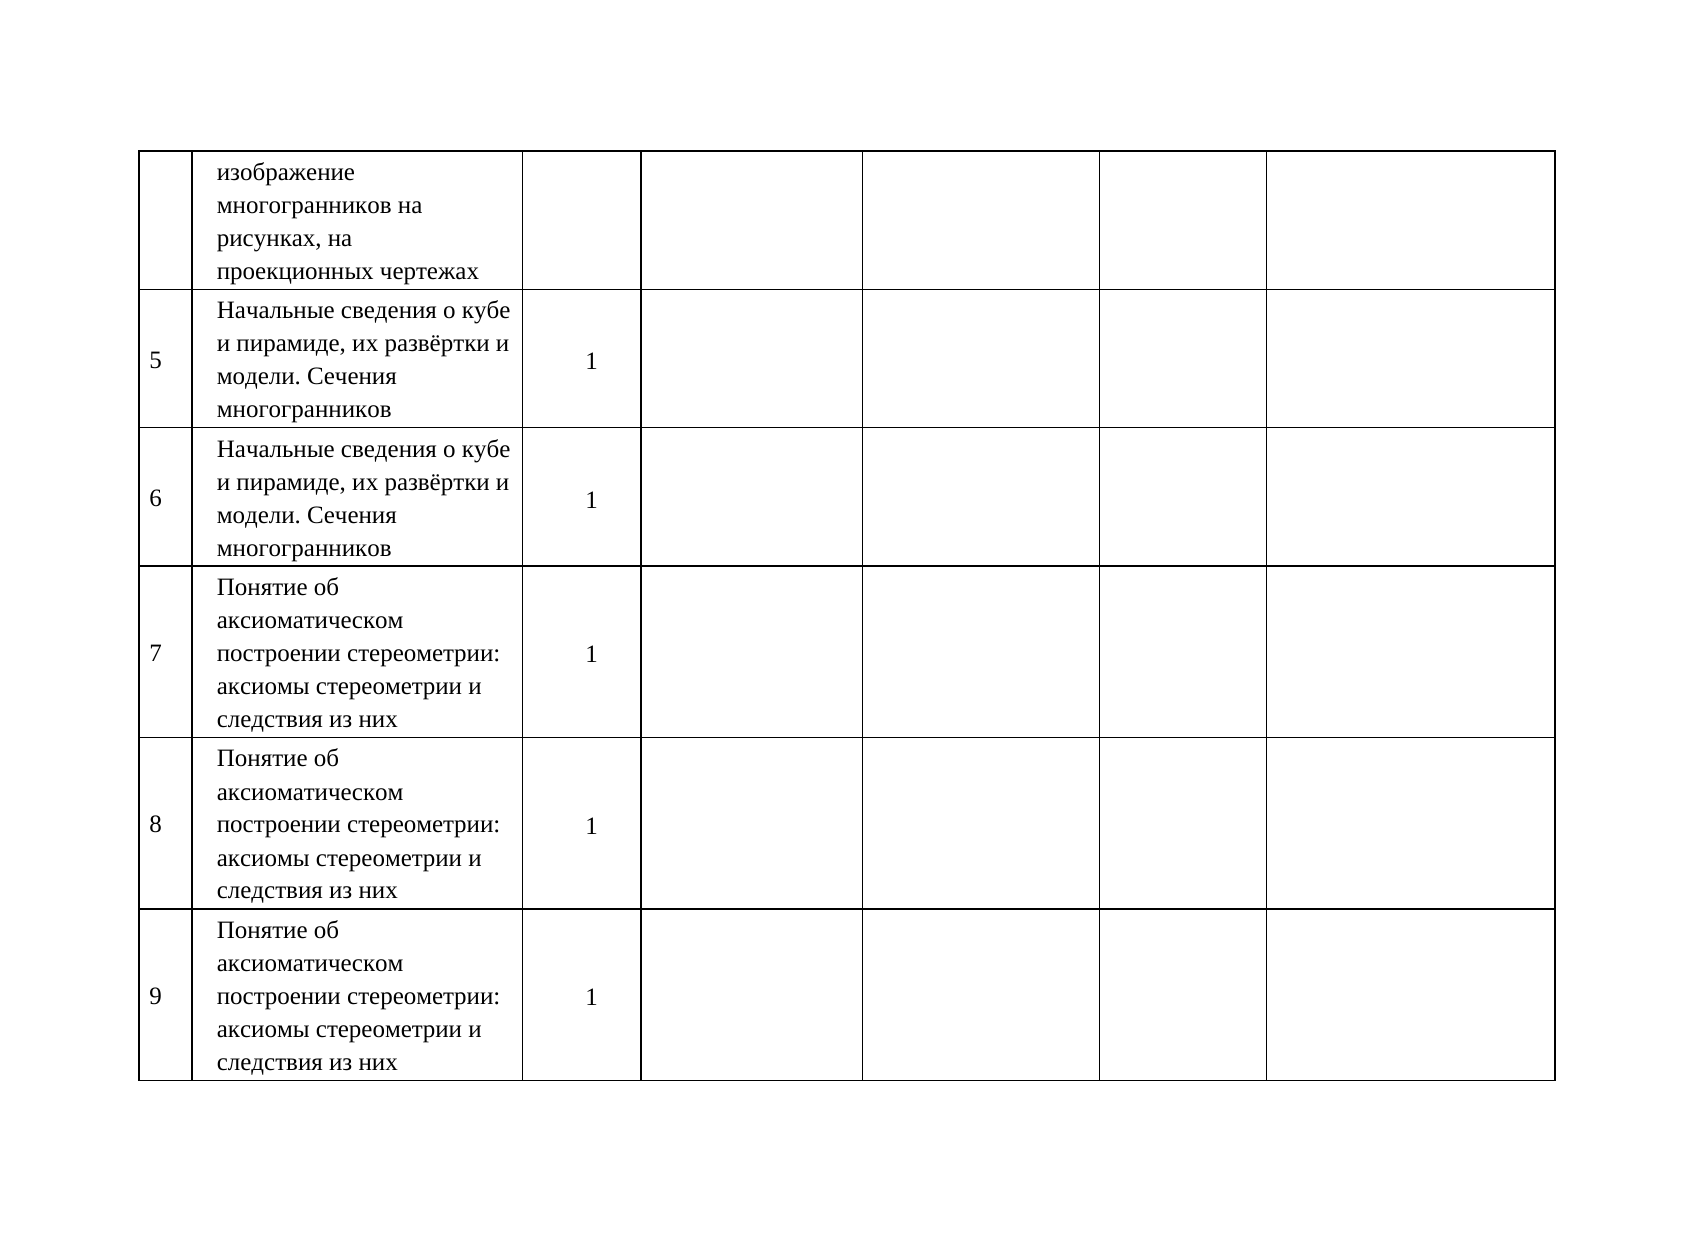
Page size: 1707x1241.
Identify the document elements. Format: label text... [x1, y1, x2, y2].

table_cell [1100, 428, 1266, 565]
table_cell [642, 290, 862, 427]
table_cell [863, 567, 1099, 737]
table_cell [863, 290, 1099, 427]
table_cell [1100, 567, 1266, 737]
table_cell [863, 152, 1099, 288]
table_cell [1267, 152, 1554, 288]
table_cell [193, 738, 522, 908]
table_cell 5 [140, 290, 191, 427]
table_cell [863, 428, 1099, 565]
table_cell [642, 152, 862, 288]
table_cell Понятие об аксиоматическом построении стереометрии: аксиомы стереометрии и следствия из них [193, 567, 522, 737]
table_cell 4 [140, 152, 191, 288]
table_cell [1267, 290, 1554, 427]
table_cell Начальные сведения о кубе и пирамиде, их развёртки и модели. Сечения многогранников [193, 428, 522, 565]
table_cell [1100, 152, 1266, 288]
table_cell 6 [140, 428, 191, 565]
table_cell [193, 152, 522, 288]
table_cell 1 [523, 910, 640, 1080]
table_cell [1267, 738, 1554, 908]
table_cell [642, 910, 862, 1080]
table_cell 1 [523, 738, 640, 908]
table_cell [642, 428, 862, 565]
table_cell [193, 910, 522, 1080]
table_cell 9 [140, 910, 191, 1080]
table_cell Начальные сведения о кубе и пирамиде, их развёртки и модели. Сечения многогранников [193, 290, 522, 427]
table_cell [642, 738, 862, 908]
table_cell 8 [140, 738, 191, 908]
table_cell 1 [523, 152, 640, 288]
table_cell [1267, 428, 1554, 565]
table_cell [863, 738, 1099, 908]
table_cell 1 [523, 428, 640, 565]
table_cell [1100, 738, 1266, 908]
table_cell 7 [140, 567, 191, 737]
table_cell [1100, 290, 1266, 427]
table_cell 1 [523, 290, 640, 427]
table_cell 1 [523, 567, 640, 737]
table_cell [1100, 910, 1266, 1080]
table_cell [642, 567, 862, 737]
table_cell [863, 910, 1099, 1080]
table_cell [1267, 567, 1554, 737]
table_cell [1267, 910, 1554, 1080]
